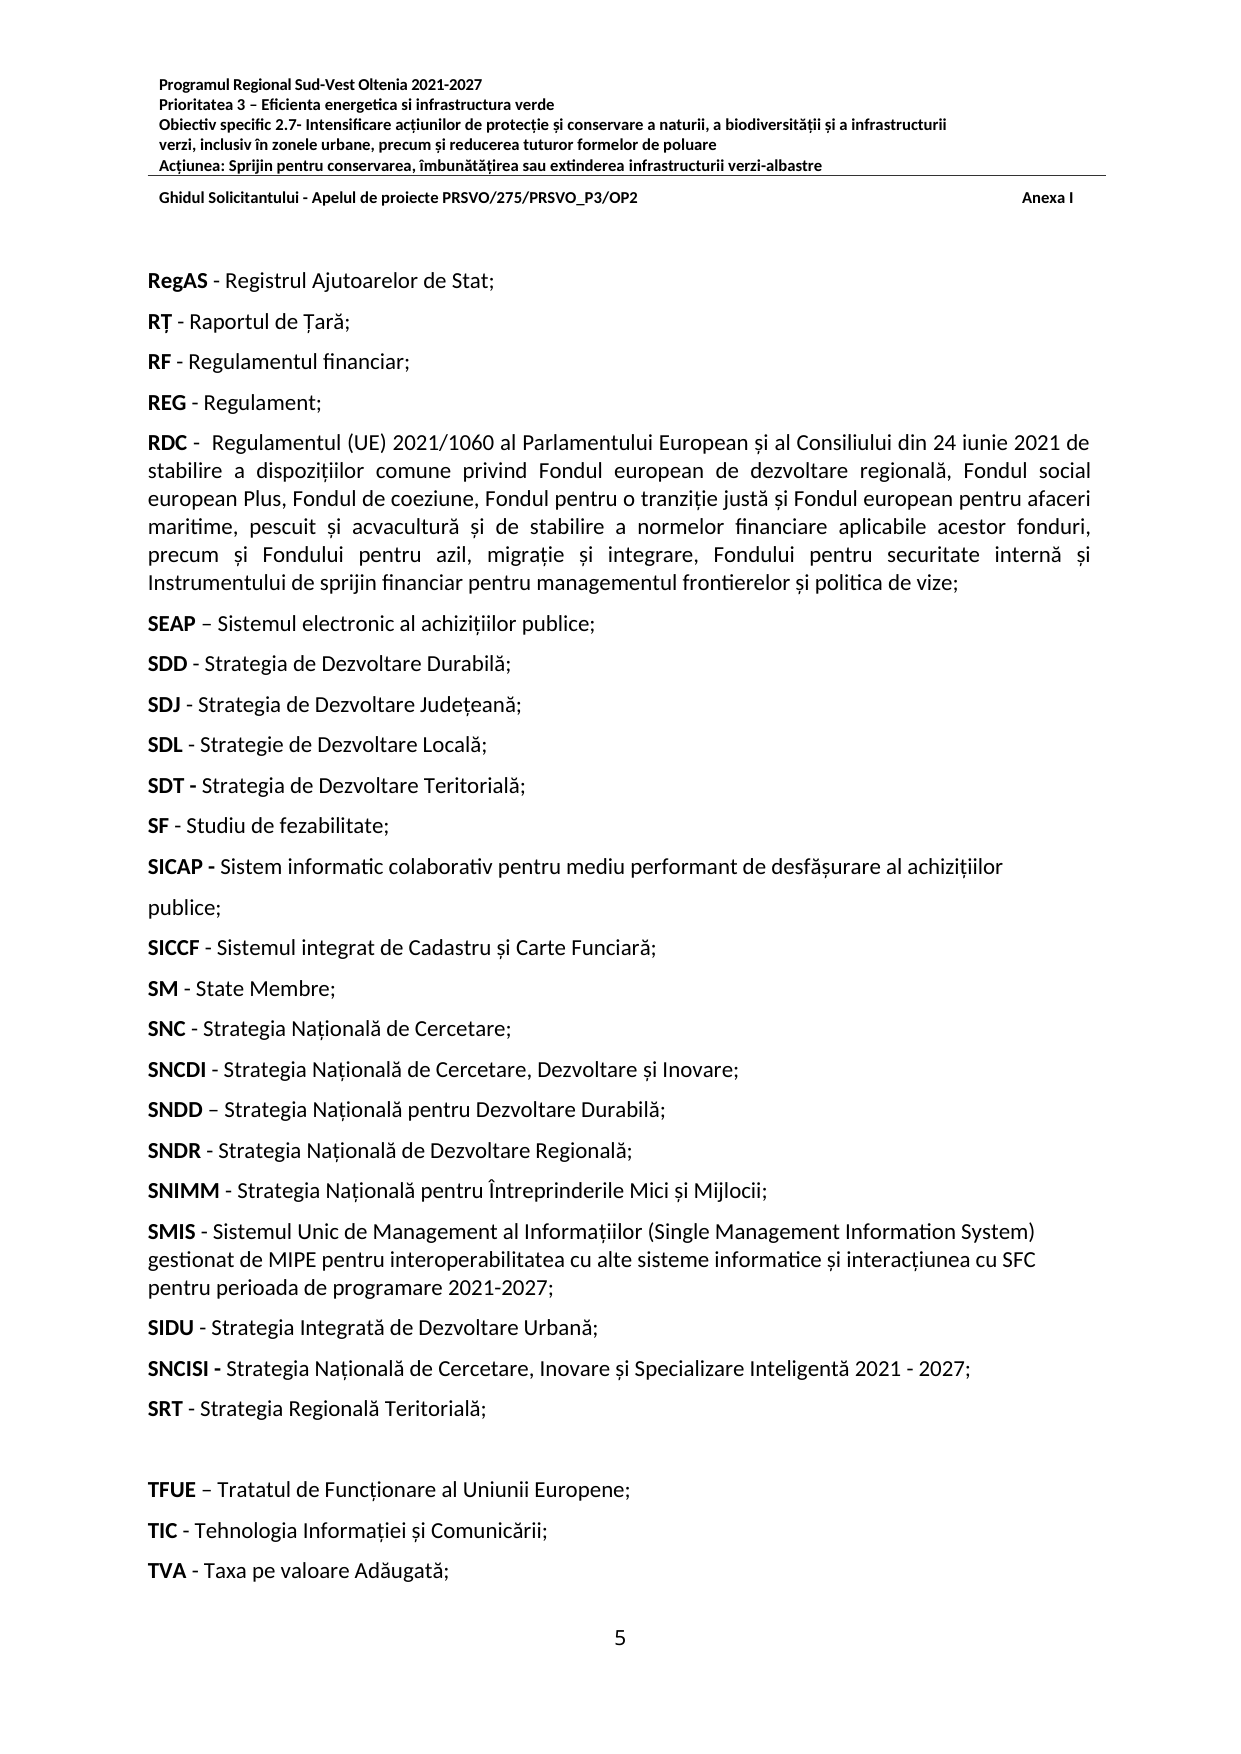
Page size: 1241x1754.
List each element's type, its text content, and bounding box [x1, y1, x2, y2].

text SRT - Strategia Regională Teritorială; [148, 1394, 1093, 1422]
text SICCF - Sistemul integrat de Cadastru și Carte Funciară; [148, 933, 1093, 961]
text SNIMM - Strategia Națională pentru Întreprinderile Mici și Mijlocii; [148, 1176, 1093, 1204]
text SNC - Strategia Națională de Cercetare; [148, 1014, 1093, 1042]
text TIC - Tehnologia Informației și Comunicării; [148, 1516, 1093, 1544]
text SDT - Strategia de Dezvoltare Teritorială; [148, 771, 1093, 799]
text RF - Regulamentul financiar; [148, 347, 1093, 375]
text SEAP – Sistemul electronic al achizițiilor publice; [148, 609, 1093, 637]
text RDC - Regulamentul (UE) 2021/1060 al Parlamentului European și al Consiliului din 24 iunie 2021 de stabilire a dispozițiilor comune privind Fondul european de dezvoltare regională, Fondul social european Plus, Fondul de coeziune, Fondul pentru o tranziție justă și Fondul european pentru afaceri maritime, pescuit și acvacultură și de stabilire a normelor financiare aplicabile acestor fonduri, precum și Fondului pentru azil, migrație și integrare, Fondului pentru securitate internă și Instrumentului de sprijin financiar pentru managementul frontierelor și politica de vize; [148, 428, 1093, 597]
text SDD - Strategia de Dezvoltare Durabilă; [148, 649, 1093, 678]
text SDJ - Strategia de Dezvoltare Județeană; [148, 690, 1093, 718]
text SICAP - Sistem informatic colaborativ pentru mediu performant de desfășurare al achizițiilor [148, 852, 1093, 880]
text SF - Studiu de fezabilitate; [148, 812, 1093, 840]
text SNDR - Strategia Națională de Dezvoltare Regională; [148, 1136, 1093, 1164]
text RȚ - Raportul de Țară; [148, 307, 1093, 335]
text SNDD – Strategia Națională pentru Dezvoltare Durabilă; [148, 1095, 1093, 1123]
text gestionat de MIPE pentru interoperabilitatea cu alte sisteme informatice și interacțiunea cu SFC [148, 1245, 1093, 1273]
text SNCDI - Strategia Naţională de Cercetare, Dezvoltare şi Inovare; [148, 1055, 1093, 1083]
text SNCISI - Strategia Națională de Cercetare, Inovare și Specializare Inteligentă 2021 - 2027; [148, 1354, 1093, 1382]
text TVA - Taxa pe valoare Adăugată; [148, 1557, 1093, 1584]
text SM - State Membre; [148, 974, 1093, 1002]
text pentru perioada de programare 2021-2027; [148, 1273, 1093, 1301]
text TFUE – Tratatul de Funcționare al Uniunii Europene; [148, 1476, 1093, 1503]
text RegAS - Registrul Ajutoarelor de Stat; [148, 266, 1093, 294]
text SMIS - Sistemul Unic de Management al Informaţiilor (Single Management Information System) [148, 1217, 1093, 1245]
text SIDU - Strategia Integrată de Dezvoltare Urbană; [148, 1313, 1093, 1341]
text publice; [148, 893, 1093, 921]
text REG - Regulament; [148, 388, 1093, 416]
text SDL - Strategie de Dezvoltare Locală; [148, 731, 1093, 759]
